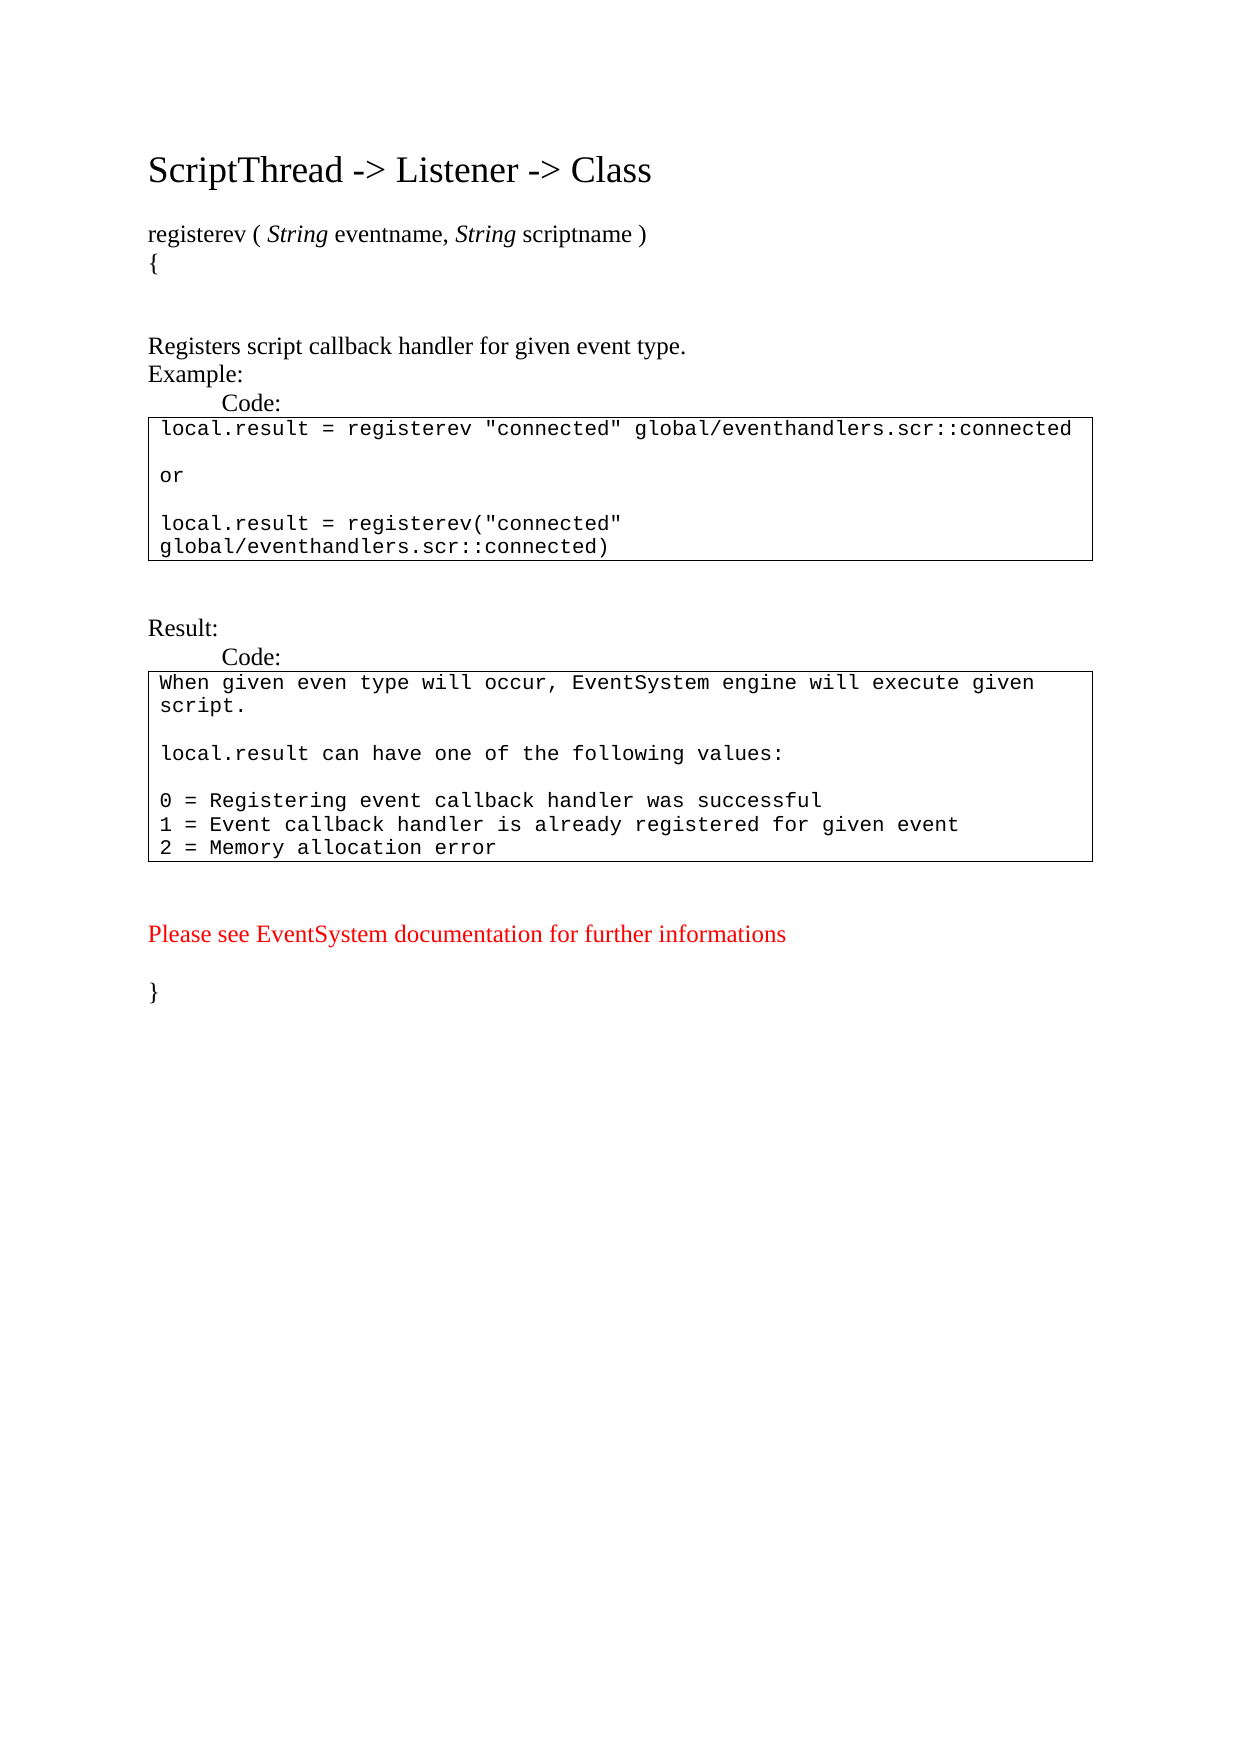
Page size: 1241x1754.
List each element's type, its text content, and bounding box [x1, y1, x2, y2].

text Registers script callback handler for given event type. Example: [148, 302, 1093, 388]
text Code: [148, 388, 1093, 417]
text Result: [148, 613, 1093, 642]
table_header When given even type will occur, EventSystem engine will execute given script. local.result can have one of the following values: 0 = Registering event callback handler was successful 1 = Event callback handler is already registered for given event 2 = Memory allocation error [149, 672, 1092, 861]
table_header local.result = registerev "connected" global/eventhandlers.scr::connected or local.result = registerev("connected" global/eventhandlers.scr::connected) [149, 418, 1092, 560]
text Code: [148, 642, 1093, 671]
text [148, 148, 1093, 277]
text Please see EventSystem documentation for further informations } [148, 891, 1093, 1120]
